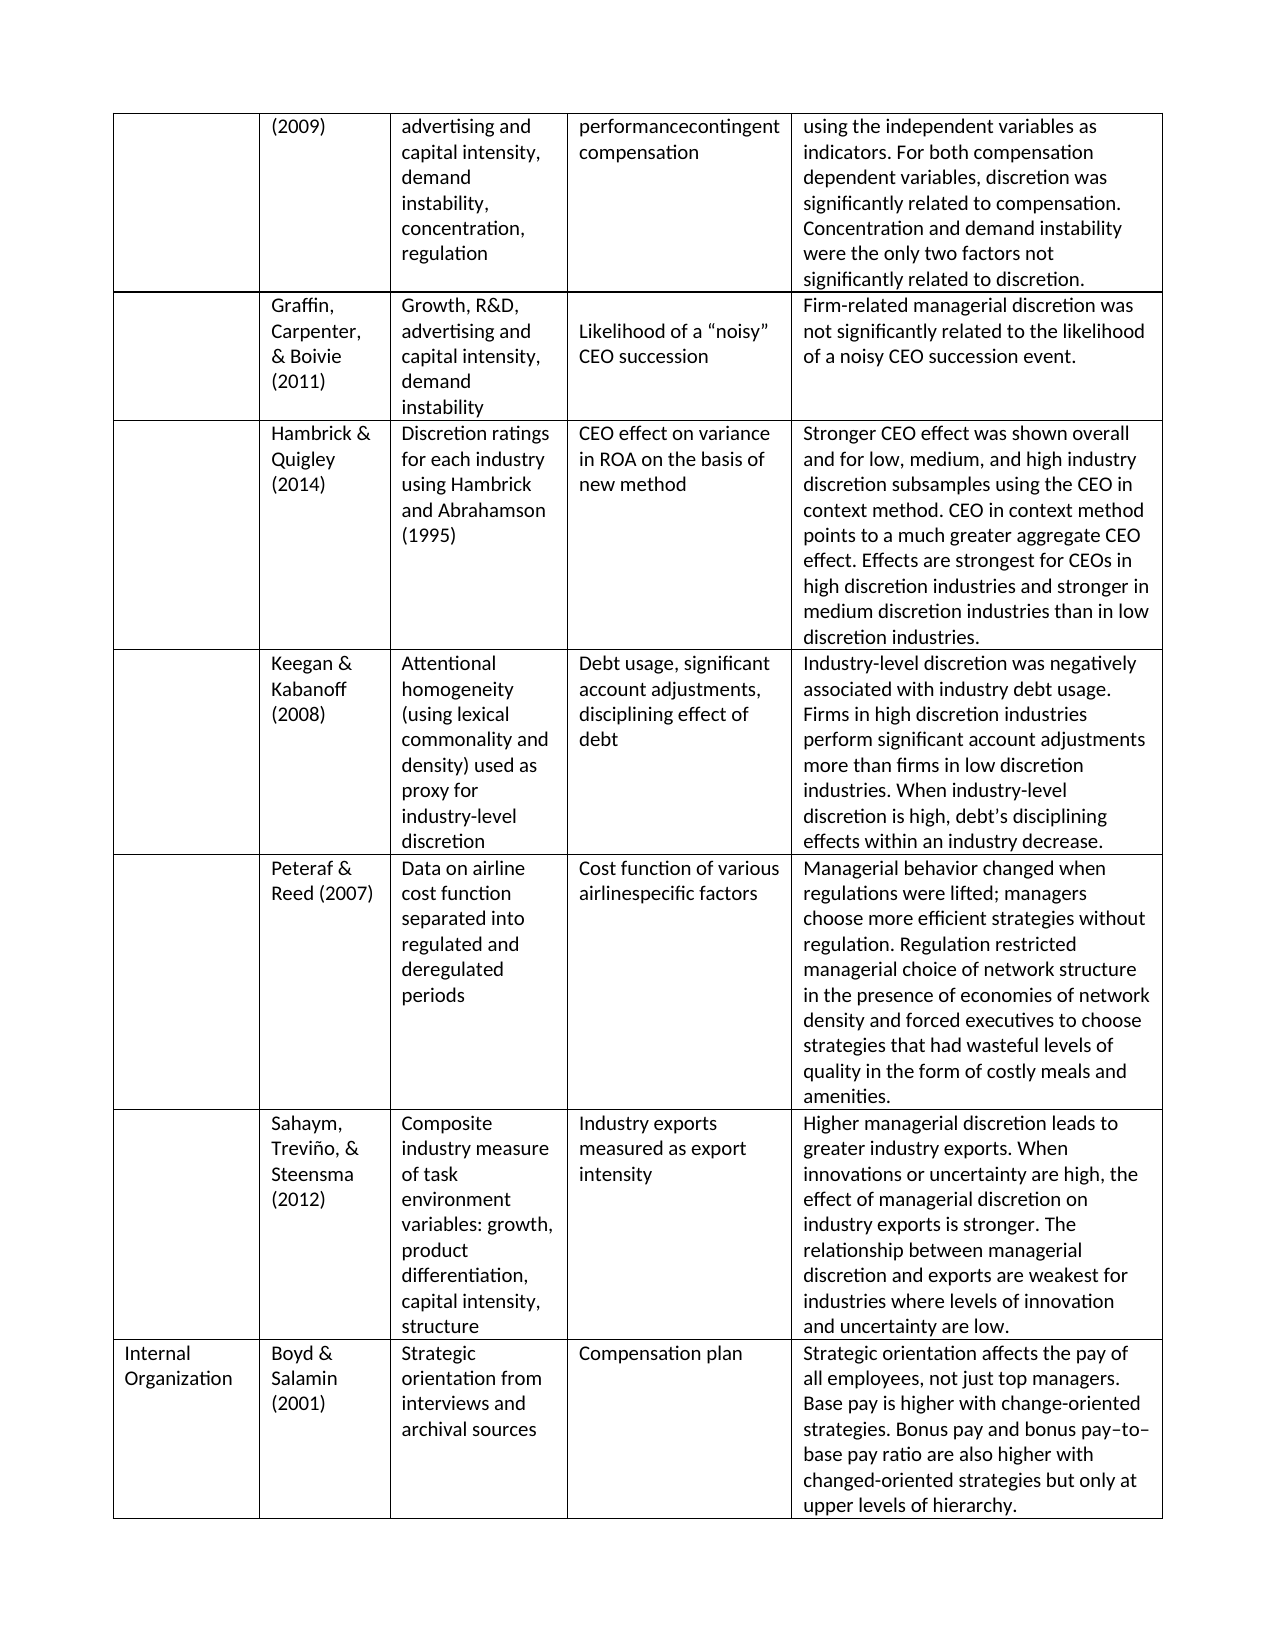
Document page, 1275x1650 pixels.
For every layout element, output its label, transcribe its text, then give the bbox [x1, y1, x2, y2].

table_cell Likelihood of a “noisy” CEO succession [568, 293, 791, 419]
table_cell [114, 855, 259, 1109]
table_cell Managerial behavior changed when regulations were lifted; managers choose more efficient strategies without regulation. Regulation restricted managerial choice of network structure in the presence of economies of network density and forced executives to choose strategies that had wasteful levels of quality in the form of costly meals and amenities. [792, 855, 1162, 1109]
table_cell Discretion ratings for each industry using Hambrick and Abrahamson (1995) [391, 421, 567, 649]
table_cell Strategic orientation from interviews and archival sources [391, 1340, 567, 1518]
table_cell Sahaym, Treviño, & Steensma (2012) [260, 1110, 390, 1339]
table_cell [114, 421, 259, 649]
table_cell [792, 114, 1162, 291]
table_cell Data on airline cost function separated into regulated and deregulated periods [391, 855, 567, 1109]
table_cell Growth, R&D, advertising and capital intensity, demand instability [391, 293, 567, 419]
table_cell Higher managerial discretion leads to greater industry exports. When innovations or uncertainty are high, the effect of managerial discretion on industry exports is stronger. The relationship between managerial discretion and exports are weakest for industries where levels of innovation and uncertainty are low. [792, 1110, 1162, 1339]
table_cell [114, 293, 259, 419]
table_cell Attentional homogeneity (using lexical commonality and density) used as proxy for industry-level discretion [391, 650, 567, 854]
table_cell Cost function of various airlinespecific factors [568, 855, 791, 1109]
table_cell [114, 1110, 259, 1339]
table_cell Industry-level discretion was negatively associated with industry debt usage. Firms in high discretion industries perform significant account adjustments more than firms in low discretion industries. When industry-level discretion is high, debt’s disciplining effects within an industry decrease. [792, 650, 1162, 854]
table_cell Stronger CEO effect was shown overall and for low, medium, and high industry discretion subsamples using the CEO in context method. CEO in context method points to a much greater aggregate CEO effect. Effects are strongest for CEOs in high discretion industries and stronger in medium discretion industries than in low discretion industries. [792, 421, 1162, 649]
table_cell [568, 114, 791, 291]
table_cell [114, 650, 259, 854]
table_cell Finkelstein (2009) [260, 114, 390, 291]
table_cell Firm-related managerial discretion was not significantly related to the likelihood of a noisy CEO succession event. [792, 293, 1162, 419]
table_cell Hambrick & Quigley (2014) [260, 421, 390, 649]
table_cell Internal Organization [114, 1340, 259, 1518]
table_cell Keegan & Kabanoff (2008) [260, 650, 390, 854]
table_cell Compensation plan [568, 1340, 791, 1518]
table_cell Strategic orientation affects the pay of all employees, not just top managers. Base pay is higher with change-oriented strategies. Bonus pay and bonus pay–to–base pay ratio are also higher with changed-oriented strategies but only at upper levels of hierarchy. [792, 1340, 1162, 1518]
table_cell Peteraf & Reed (2007) [260, 855, 390, 1109]
table_cell Boyd & Salamin (2001) [260, 1340, 390, 1518]
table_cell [391, 114, 567, 291]
table_cell [114, 114, 259, 291]
table_cell Industry exports measured as export intensity [568, 1110, 791, 1339]
table_cell Debt usage, significant account adjustments, disciplining effect of debt [568, 650, 791, 854]
table_cell Graffin, Carpenter, & Boivie (2011) [260, 293, 390, 419]
table_cell CEO effect on variance in ROA on the basis of new method [568, 421, 791, 649]
table_cell Composite industry measure of task environment variables: growth, product differentiation, capital intensity, structure [391, 1110, 567, 1339]
